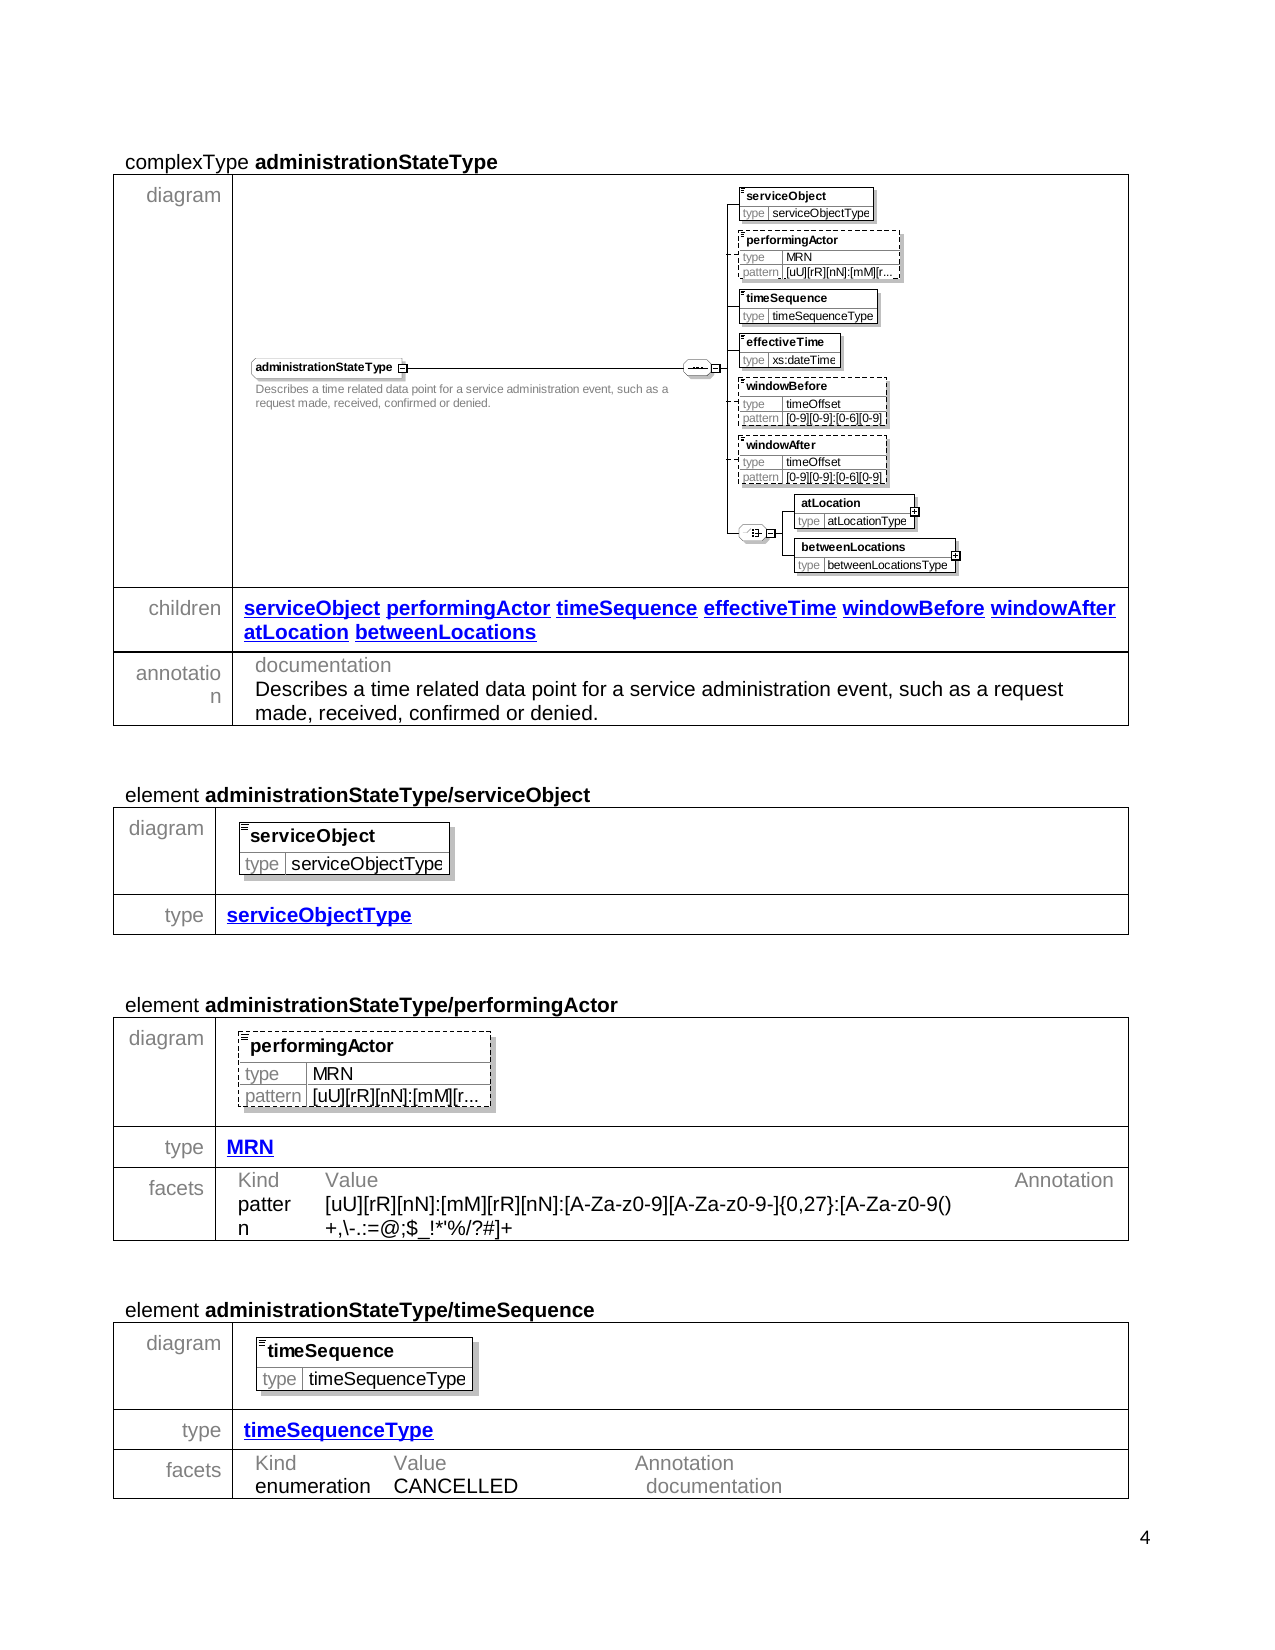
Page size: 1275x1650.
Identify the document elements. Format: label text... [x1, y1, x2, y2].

table_cell serviceObjectType [216, 895, 1128, 934]
table_cell type [114, 1127, 215, 1167]
table_cell MRN [216, 1127, 1128, 1167]
table_cell type [114, 1410, 232, 1449]
table_cell [233, 653, 1128, 724]
table_header [233, 1323, 1128, 1409]
table_cell children [114, 588, 232, 651]
table_cell serviceObject performingActor timeSequence effectiveTime windowBefore windowAfter atLocation betweenLocations [233, 588, 1128, 651]
table_header diagram [114, 808, 215, 894]
table_header diagram [114, 1018, 215, 1126]
text element administrationStateType/performingActor [125, 993, 1150, 1017]
table_header [216, 808, 1128, 894]
table_cell annotation [114, 653, 232, 724]
table_header [216, 1018, 1128, 1126]
table_cell facets [114, 1168, 215, 1239]
table_cell type [114, 895, 215, 934]
table_cell facets [114, 1450, 232, 1498]
table_cell [233, 1450, 1128, 1498]
text complexType administrationStateType [125, 150, 1150, 174]
table_cell [216, 1168, 1128, 1239]
table_header diagram [114, 1323, 232, 1409]
table_cell timeSequenceType [233, 1410, 1128, 1449]
table_header [233, 175, 1128, 587]
text element administrationStateType/serviceObject [125, 783, 1150, 807]
table_header diagram [114, 175, 232, 587]
text element administrationStateType/timeSequence [125, 1298, 1150, 1322]
